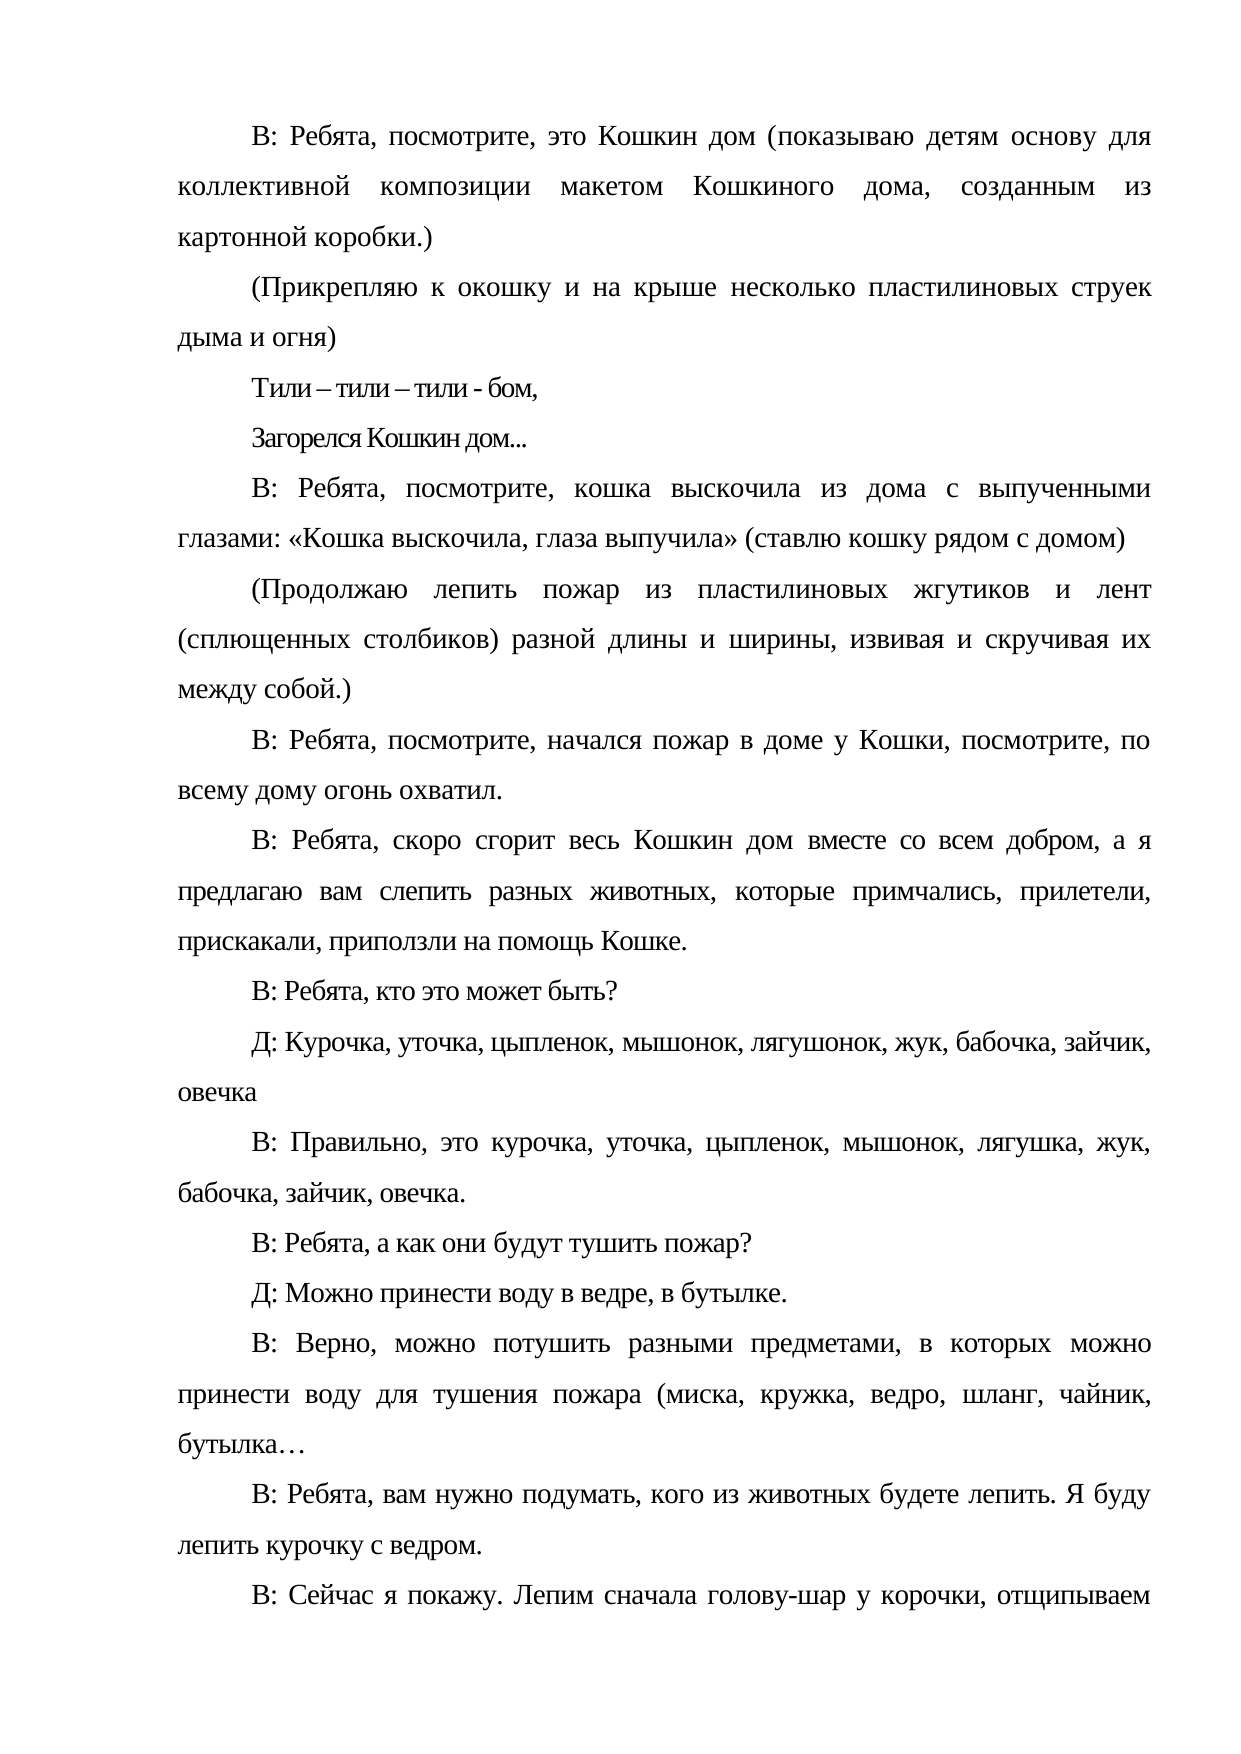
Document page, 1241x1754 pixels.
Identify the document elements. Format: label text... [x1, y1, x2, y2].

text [177, 1577, 1152, 1611]
text В: Ребята, вам нужно подумать, кого из животных будете лепить. Я буду лепить курочку с ведром. [177, 1477, 1152, 1560]
text Д: Можно принести воду в ведре, в бутылке. [177, 1275, 1152, 1309]
text В: Ребята, кто это может быть? [177, 973, 1152, 1007]
text В: Ребята, посмотрите, кошка выскочила из дома с выпученными глазами: «Кошка выскочила, глаза выпучила» (ставлю кошку рядом с домом) [177, 470, 1152, 554]
text В: Ребята, скоро сгорит весь Кошкин дом вместе со всем добром, а я предлагаю вам слепить разных животных, которые примчались, прилетели, прискакали, приползли на помощь Кошке. [177, 822, 1152, 957]
text (Прикрепляю к окошку и на крыше несколько пластилиновых струек дыма и огня) [177, 269, 1152, 353]
text В: Ребята, посмотрите, это Кошкин дом (показываю детям основу для коллективной композиции макетом Кошкиного дома, созданным из картонной коробки.) [177, 118, 1152, 252]
text Д: Курочка, уточка, цыпленок, мышонок, лягушонок, жук, бабочка, зайчик, овечка [177, 1024, 1152, 1108]
text Загорелся Кошкин дом... [177, 420, 1152, 453]
text Тили – тили – тили - бом, [177, 370, 1152, 403]
text В: Ребята, а как они будут тушить пожар? [177, 1225, 1152, 1258]
text (Продолжаю лепить пожар из пластилиновых жгутиков и лент (сплющенных столбиков) разной длины и ширины, извивая и скручивая их между собой.) [177, 571, 1152, 705]
text В: Верно, можно потушить разными предметами, в которых можно принести воду для тушения пожара (миска, кружка, ведро, шланг, чайник, бутылка… [177, 1326, 1152, 1460]
text В: Правильно, это курочка, уточка, цыпленок, мышонок, лягушка, жук, бабочка, зайчик, овечка. [177, 1124, 1152, 1208]
text В: Ребята, посмотрите, начался пожар в доме у Кошки, посмотрите, по всему дому огонь охватил. [177, 722, 1152, 806]
